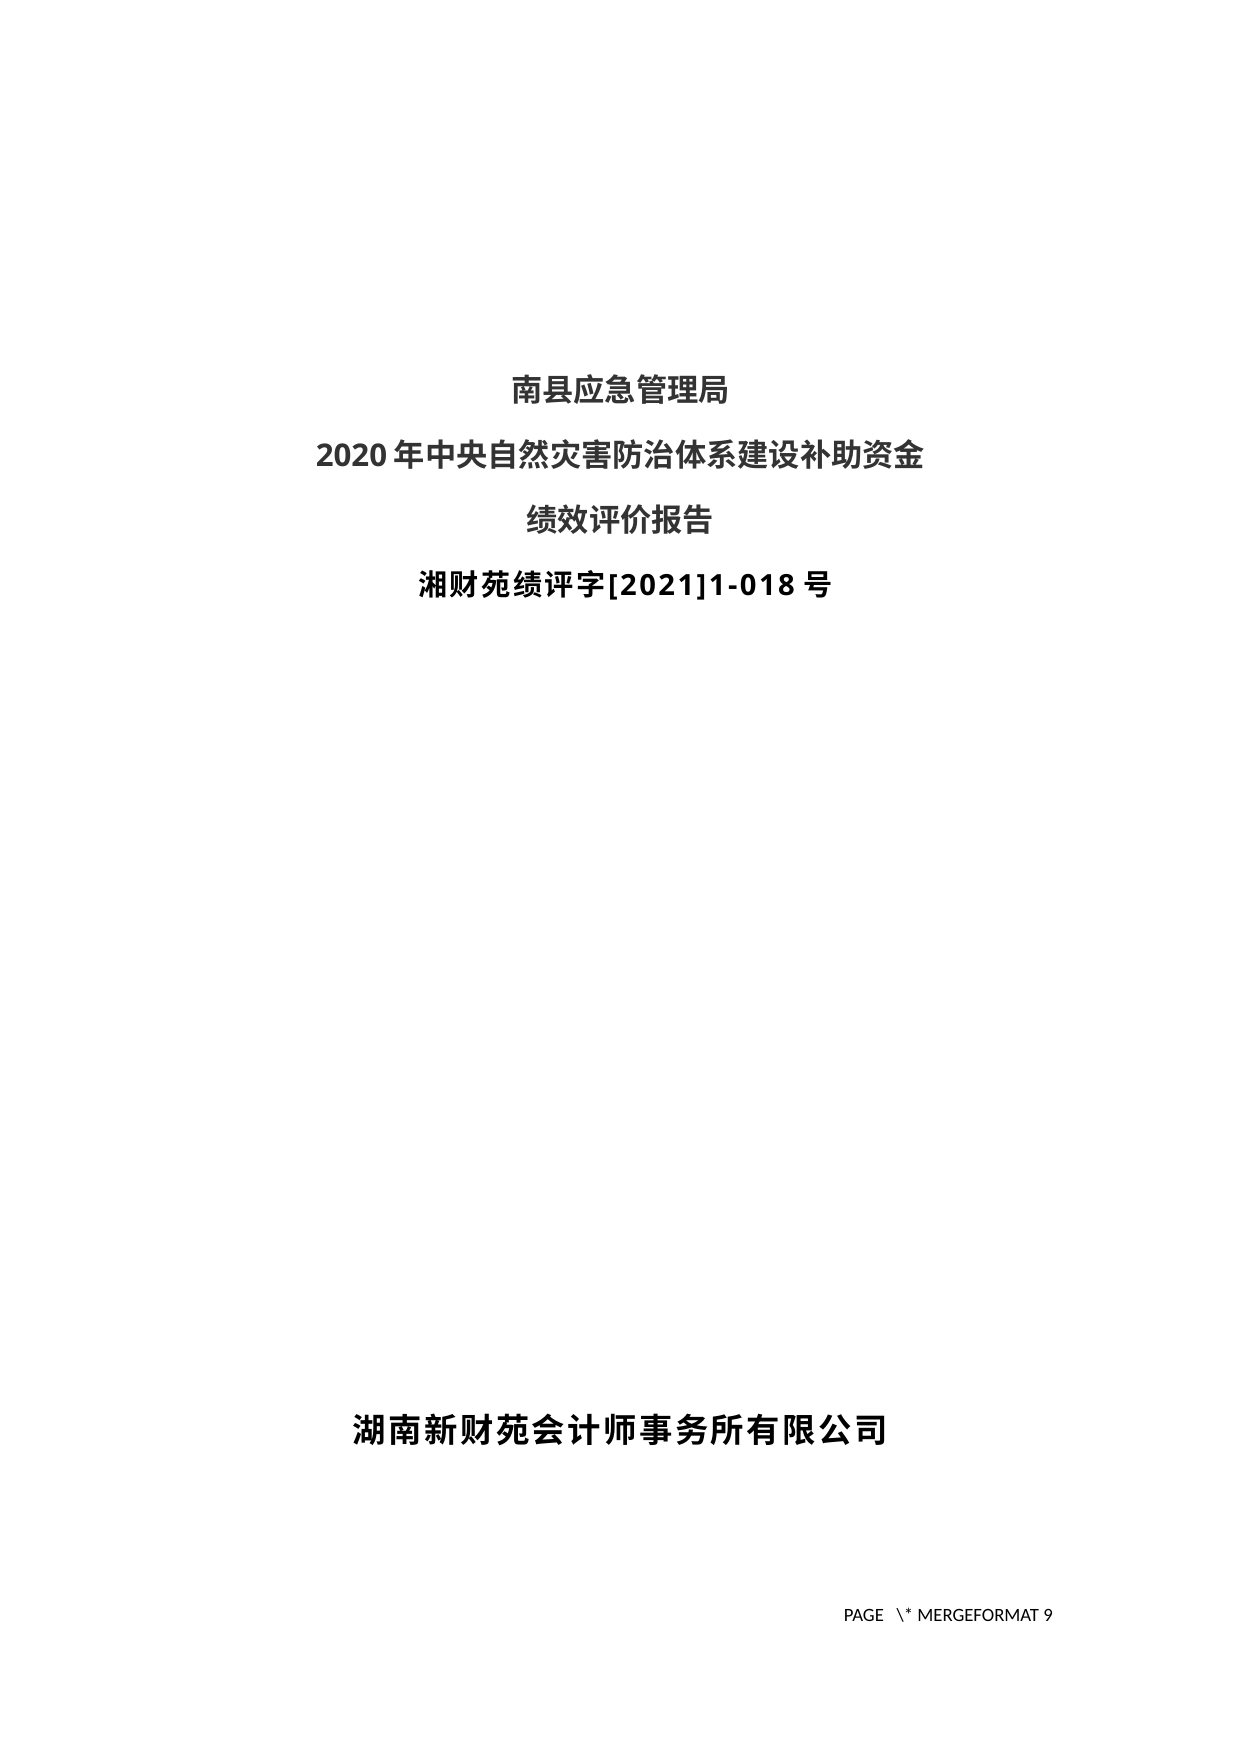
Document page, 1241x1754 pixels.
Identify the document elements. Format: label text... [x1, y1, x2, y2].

text 湘财苑绩评字[2021]1-018号 [187, 550, 1053, 615]
text 绩效评价报告 [187, 485, 1053, 550]
text 南县应急管理局 [187, 355, 1053, 420]
text 2020年中央自然灾害防治体系建设补助资金 [187, 420, 1053, 485]
text 湖南新财苑会计师事务所有限公司 [187, 1395, 1053, 1460]
